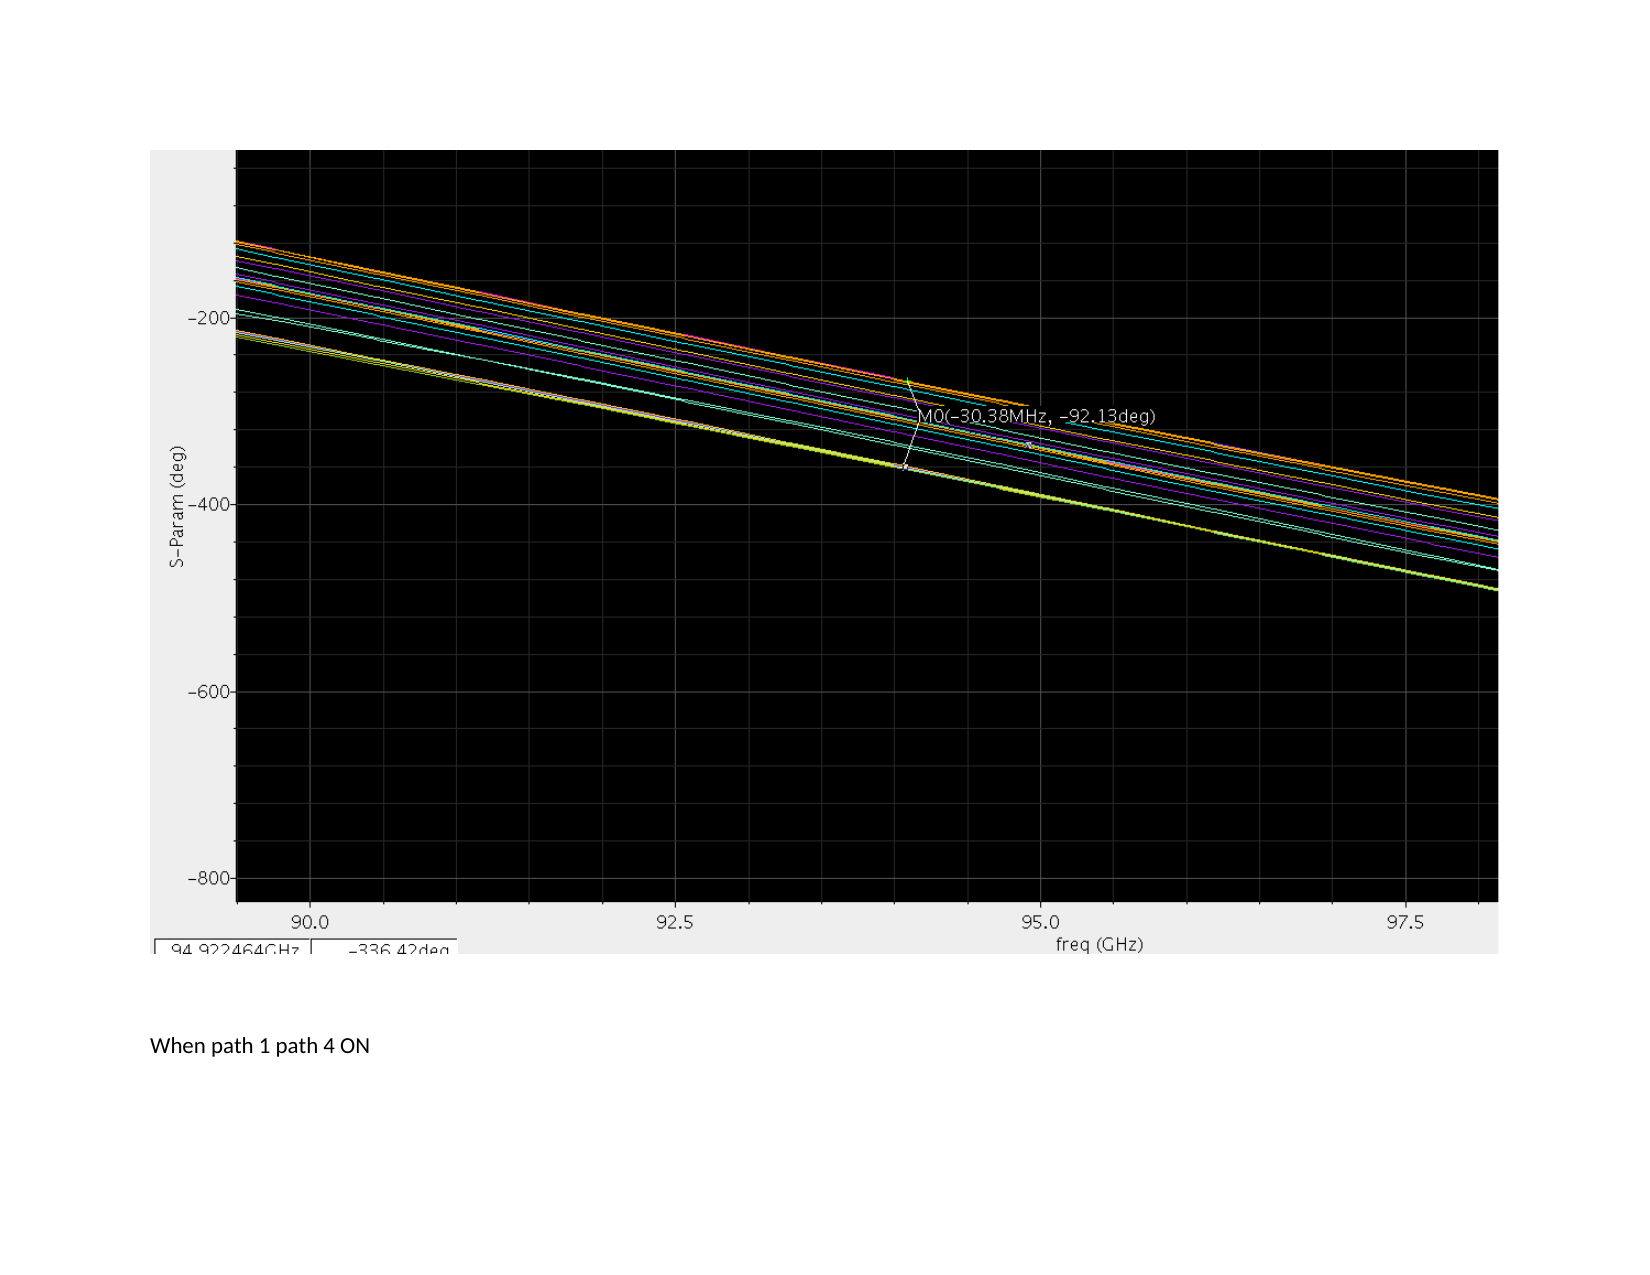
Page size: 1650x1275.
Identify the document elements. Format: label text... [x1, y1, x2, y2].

picture [150, 150, 1499, 954]
text When path 1 path 4 ON [150, 1031, 1500, 1059]
